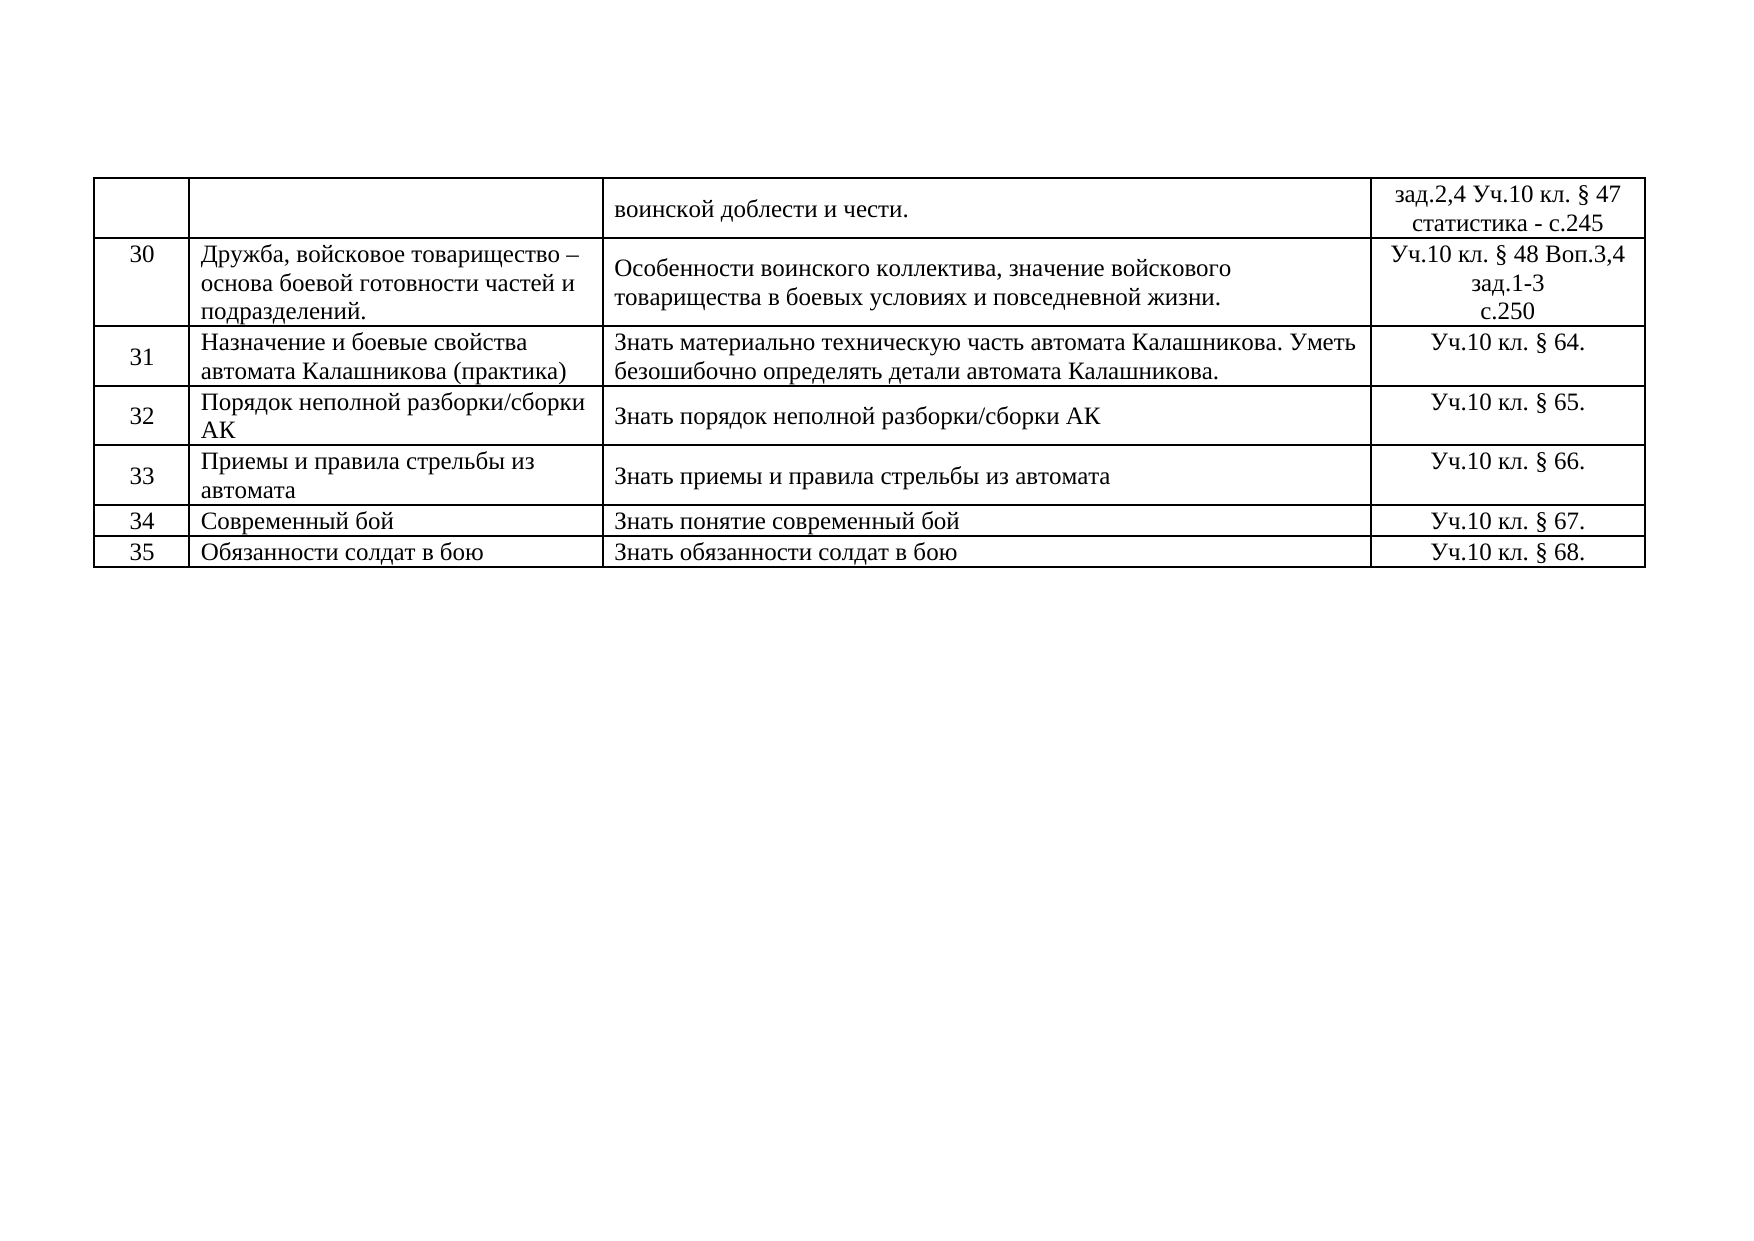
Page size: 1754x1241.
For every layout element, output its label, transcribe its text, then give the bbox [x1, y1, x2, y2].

table_cell Знать порядок неполной разборки/сборки АК [604, 387, 1370, 444]
table_cell Уч.10 кл. § 65. [1372, 387, 1644, 444]
table_cell 33 [95, 446, 188, 504]
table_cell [190, 179, 602, 237]
table_cell 31 [95, 327, 188, 385]
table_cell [1372, 179, 1644, 237]
table_cell 29 [95, 179, 188, 237]
table_cell Особенности воинского коллектива, значение войскового товарищества в боевых условиях и повседневной жизни. [604, 239, 1370, 325]
table_cell 30 [95, 239, 188, 325]
table_cell 35 [95, 537, 188, 566]
table_cell Уч.10 кл. § 66. [1372, 446, 1644, 504]
table_cell 34 [95, 506, 188, 535]
table_cell Приемы и правила стрельбы из автомата [190, 446, 602, 504]
table_cell Уч.10 кл. § 67. [1372, 506, 1644, 535]
table_cell Порядок неполной разборки/сборки АК [190, 387, 602, 444]
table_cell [604, 179, 1370, 237]
table_cell Уч.10 кл. § 68. [1372, 537, 1644, 566]
table_cell Знать понятие современный бой [604, 506, 1370, 535]
table_cell Знать материально техническую часть автомата Калашникова. Уметь безошибочно определять детали автомата Калашникова. [604, 327, 1370, 385]
table_cell Обязанности солдат в бою [190, 537, 602, 566]
table_cell Знать обязанности солдат в бою [604, 537, 1370, 566]
table_cell Знать приемы и правила стрельбы из автомата [604, 446, 1370, 504]
table_cell Дружба, войсковое товарищество – основа боевой готовности частей и подразделений. [190, 239, 602, 325]
table_cell 32 [95, 387, 188, 444]
table_cell Современный бой [190, 506, 602, 535]
table_cell Уч.10 кл. § 48 Воп.3,4 зад.1-3 с.250 [1372, 239, 1644, 325]
table_cell Назначение и боевые свойства автомата Калашникова (практика) [190, 327, 602, 385]
table_cell Уч.10 кл. § 64. [1372, 327, 1644, 385]
